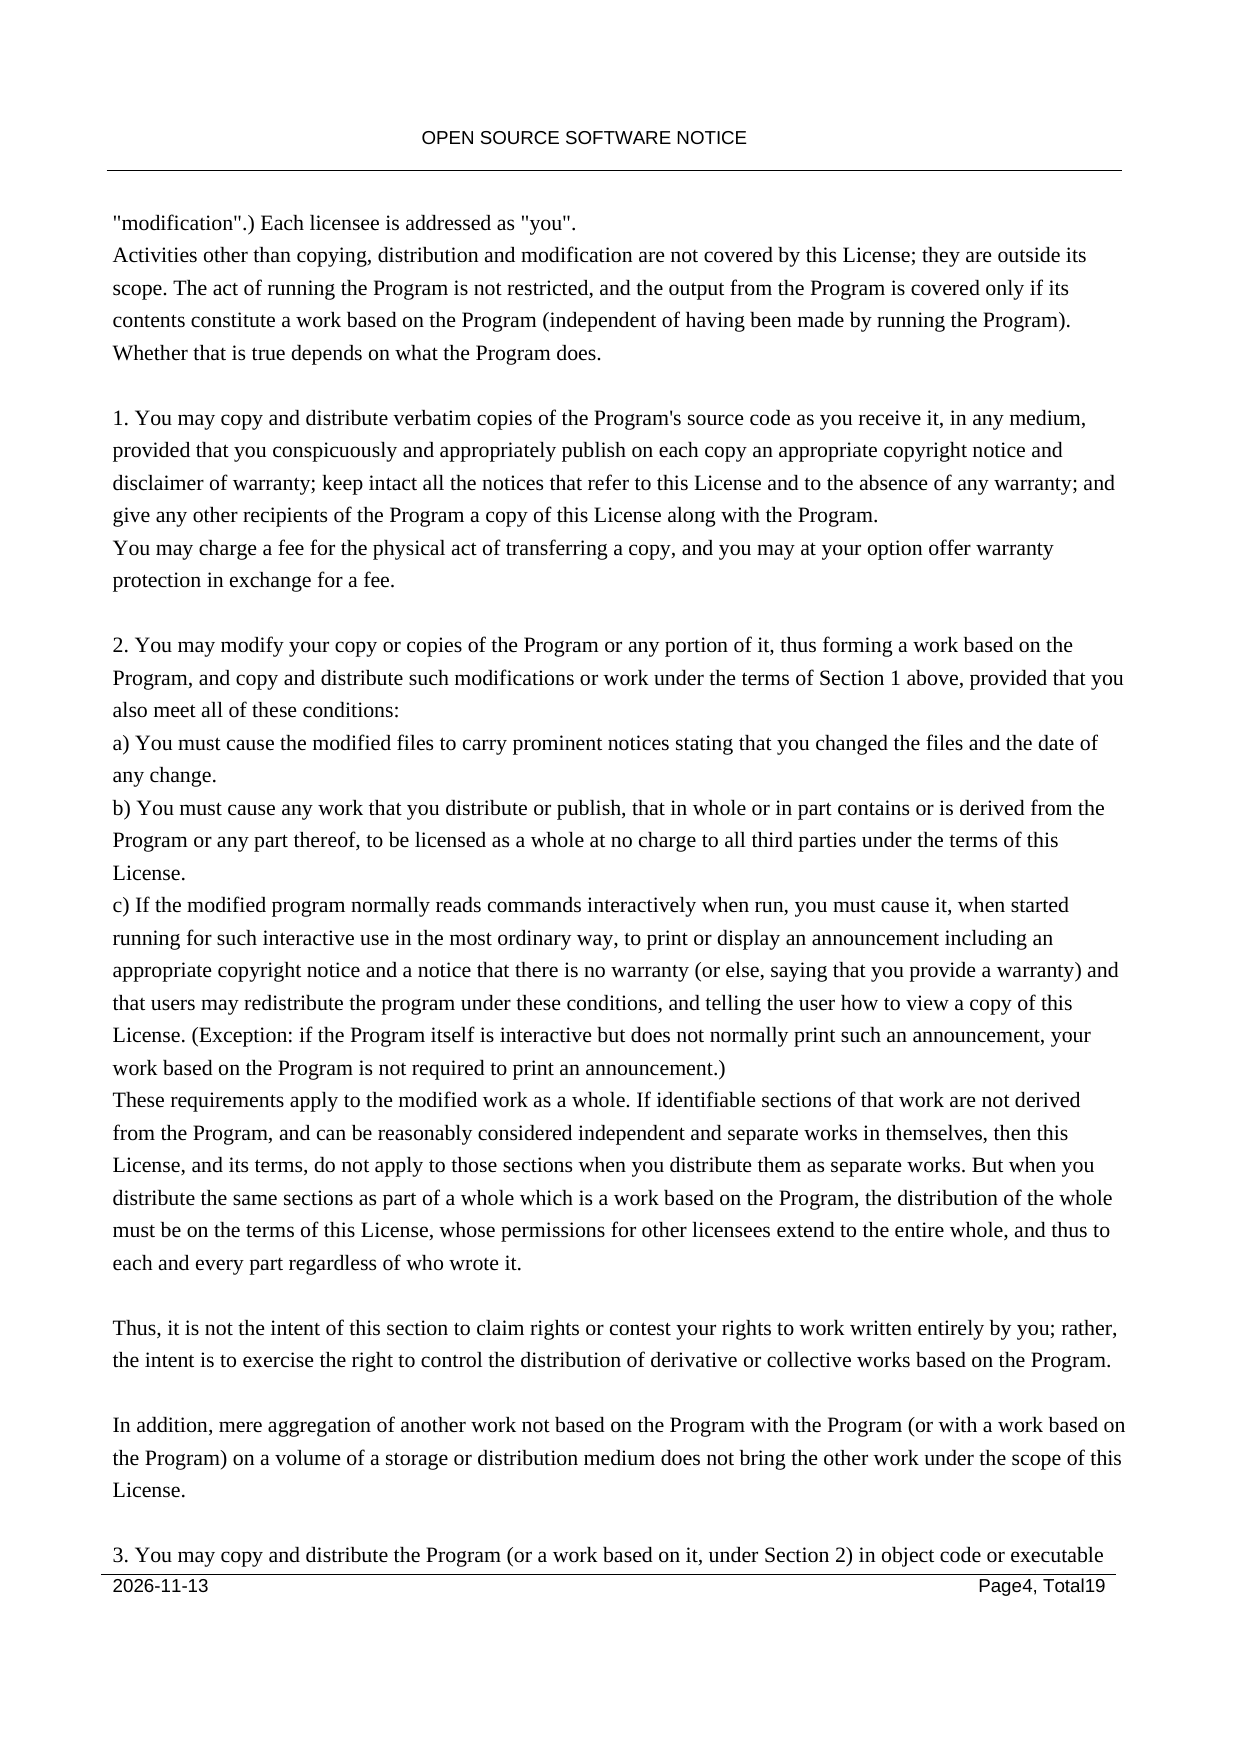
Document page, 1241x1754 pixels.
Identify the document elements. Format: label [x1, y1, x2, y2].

text [112, 206, 1128, 1571]
